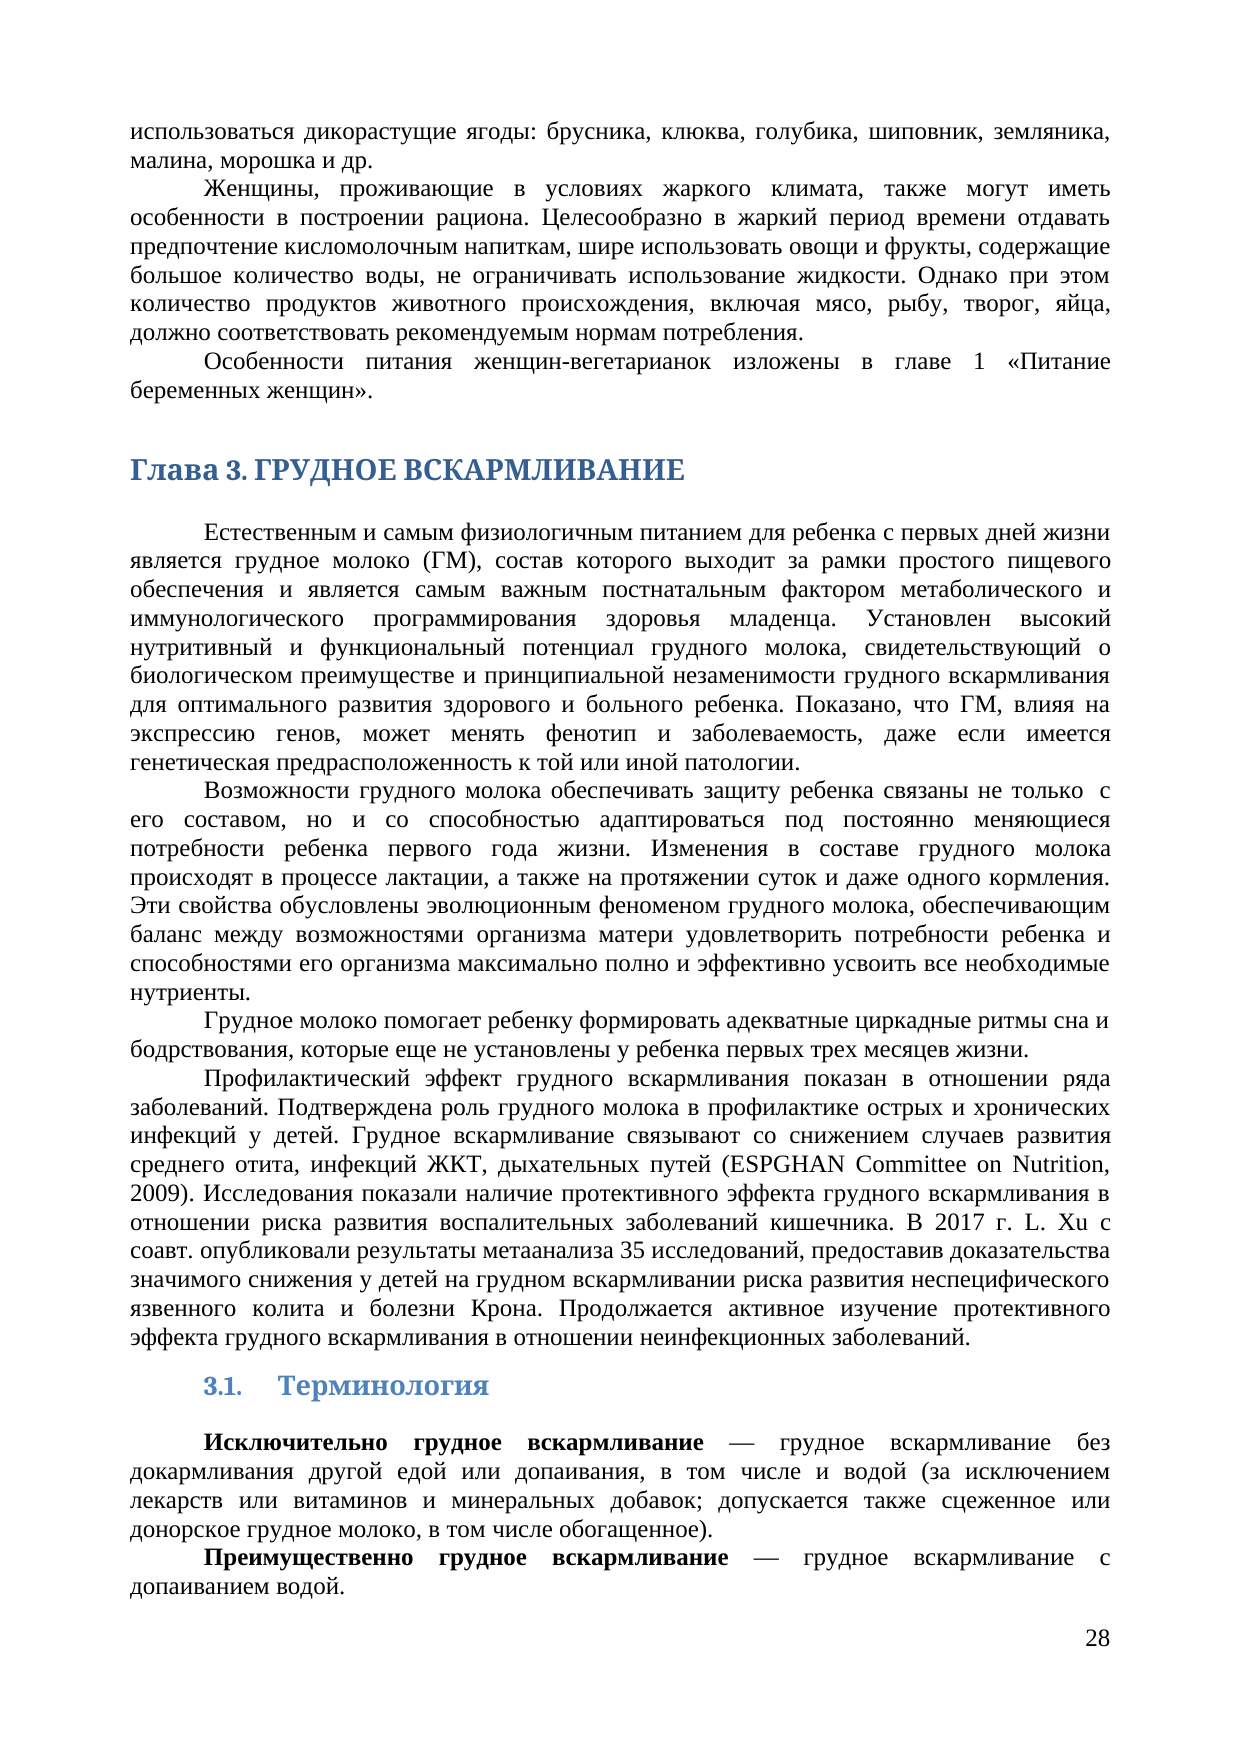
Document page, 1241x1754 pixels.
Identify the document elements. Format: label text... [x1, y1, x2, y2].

text Возможности грудного молока обеспечивать защиту ребенка связаны не только с его составом, но и со способностью адаптироваться под постоянно меняющиеся потребности ребенка первого года жизни. Изменения в составе грудного молока происходят в процессе лактации, а также на протяжении суток и даже одного кормления. Эти свойства обусловлены эволюционным феноменом грудного молока, обеспечивающим баланс между возможностями организма матери удовлетворить потребности ребенка и способностями его организма максимально полно и эффективно усвоить все необходимые нутриенты. [130, 776, 1111, 1006]
text Грудное молоко помогает ребенку формировать адекватные циркадные ритмы сна и бодрствования, которые еще не установлены у ребенка первых трех месяцев жизни. [130, 1006, 1110, 1063]
text использоваться дикорастущие ягоды: брусника, клюква, голубика, шиповник, земляника, малина, морошка и др. [130, 116, 1111, 173]
text Профилактический эффект грудного вскармливания показан в отношении ряда заболеваний. Подтверждена роль грудного молока в профилактике острых и хронических инфекций у детей. Грудное вскармливание связывают со снижением случаев развития среднего отита, инфекций ЖКТ, дыхательных путей (ESPGHAN Committee on Nutrition, 2009). Исследования показали наличие протективного эффекта грудного вскармливания в отношении риска развития воспалительных заболеваний кишечника. В 2017 г. L. Xu c соавт. опубликовали результаты метаанализа 35 исследований, предоставив доказательства значимого снижения у детей на грудном вскармливании риска развития неспецифического язвенного колита и болезни Крона. Продолжается активное изучение протективного эффекта грудного вскармливания в отношении неинфекционных заболеваний. [130, 1063, 1111, 1351]
text Женщины, проживающие в условиях жаркого климата, также могут иметь особенности в построении рациона. Целесообразно в жаркий период времени отдавать предпочтение кисломолочным напиткам, шире использовать овощи и фрукты, содержащие большое количество воды, не ограничивать использование жидкости. Однако при этом количество продуктов животного происхождения, включая мясо, рыбу, творог, яйца, должно соответствовать рекомендуемым нормам потребления. [130, 173, 1111, 346]
text Особенности питания женщин-вегетарианок изложены в главе 1 «Питание беременных женщин». [130, 346, 1111, 403]
subtitle Терминология [204, 1371, 1148, 1402]
text Исключительно грудное вскармливание ― грудное вскармливание без докармливания другой едой или допаивания, в том числе и водой (за исключением лекарств или витаминов и минеральных добавок; допускается также сцеженное или донорское грудное молоко, в том числе обогащенное). [130, 1427, 1111, 1542]
text Преимущественно грудное вскармливание ― грудное вскармливание с допаиванием водой. [130, 1542, 1111, 1600]
subtitle Глава 3. ГРУДНОЕ ВСКАРМЛИВАНИЕ [130, 454, 1148, 487]
text Естественным и самым физиологичным питанием для ребенка с первых дней жизни является грудное молоко (ГМ), состав которого выходит за рамки простого пищевого обеспечения и является самым важным постнатальным фактором метаболического и иммунологического программирования здоровья младенца. Установлен высокий нутритивный и функциональный потенциал грудного молока, свидетельствующий о биологическом преимуществе и принципиальной незаменимости грудного вскармливания для оптимального развития здорового и больного ребенка. Показано, что ГМ, влияя на экспрессию генов, может менять фенотип и заболеваемость, даже если имеется генетическая предрасположенность к той или иной патологии. [130, 517, 1111, 776]
